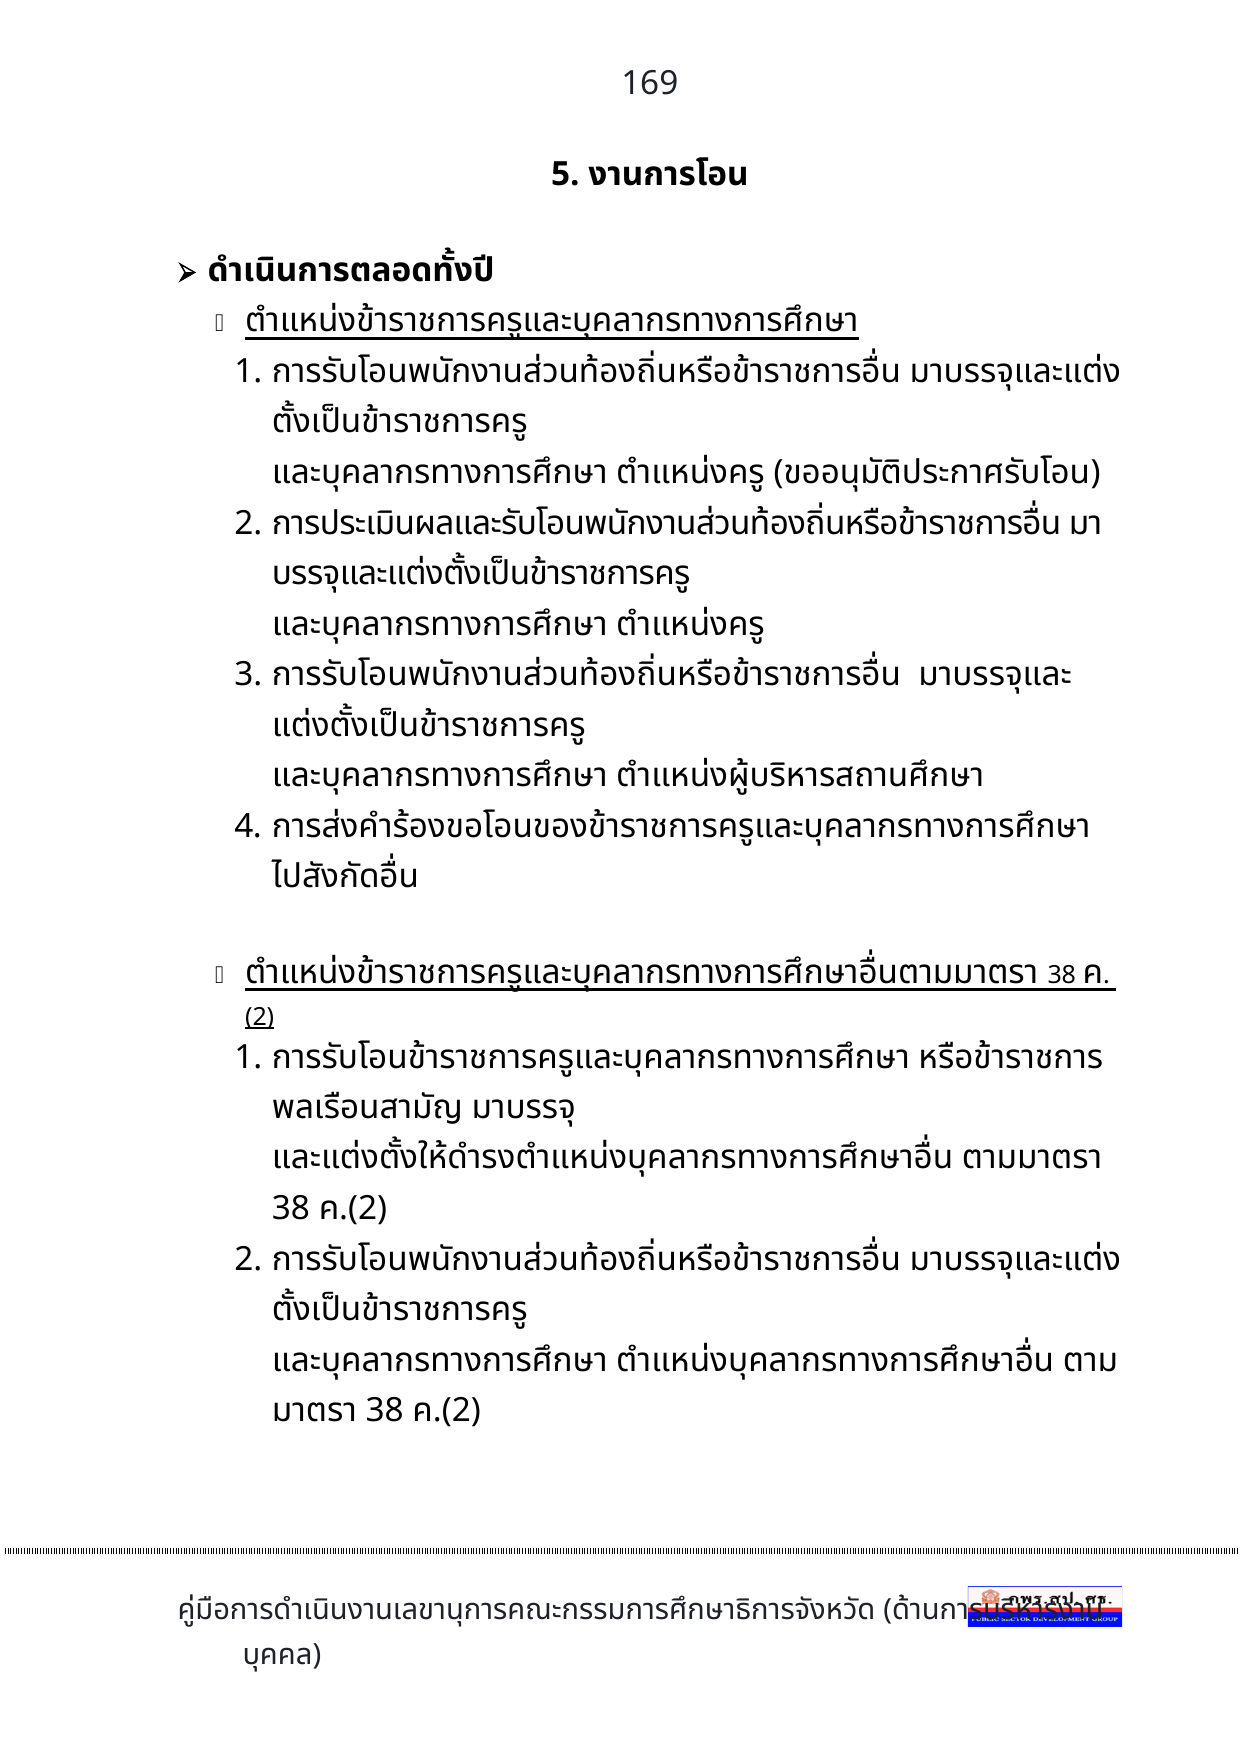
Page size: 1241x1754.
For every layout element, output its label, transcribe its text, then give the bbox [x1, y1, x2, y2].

text ดำเนินการตลอดทั้งปี [177, 246, 1122, 296]
text 4. การส่งคำร้องขอโอนของข้าราชการครูและบุคลากรทางการศึกษา ไปสังกัดอื่น [234, 801, 1122, 902]
text 2. การประเมินผลและรับโอนพนักงานส่วนท้องถิ่นหรือข้าราชการอื่น มาบรรจุและแต่งตั้งเป็นข้าราชการครู และบุคลากรทางการศึกษา ตำแหน่งครู [234, 498, 1122, 650]
text 3. การรับโอนพนักงานส่วนท้องถิ่นหรือข้าราชการอื่น มาบรรจุและแต่งตั้งเป็นข้าราชการครู และบุคลากรทางการศึกษา ตำแหน่งผู้บริหารสถานศึกษา [234, 650, 1122, 801]
text 1. การรับโอนข้าราชการครูและบุคลากรทางการศึกษา หรือข้าราชการพลเรือนสามัญ มาบรรจุ และแต่งตั้งให้ดำรงตำแหน่งบุคลากรทางการศึกษาอื่น ตามมาตรา 38 ค.(2) [234, 1032, 1122, 1234]
text ตำแหน่งข้าราชการครูและบุคลากรทางการศึกษาอื่นตามมาตรา 38 ค. (2) [215, 948, 1122, 1032]
subtitle 5. งานการโอน [177, 150, 1122, 201]
text ตำแหน่งข้าราชการครูและบุคลากรทางการศึกษา [215, 296, 1122, 347]
picture [967, 1586, 1123, 1627]
text 2. การรับโอนพนักงานส่วนท้องถิ่นหรือข้าราชการอื่น มาบรรจุและแต่งตั้งเป็นข้าราชการครู และบุคลากรทางการศึกษา ตำแหน่งบุคลากรทางการศึกษาอื่น ตามมาตรา 38 ค.(2) [234, 1234, 1122, 1437]
text 1. การรับโอนพนักงานส่วนท้องถิ่นหรือข้าราชการอื่น มาบรรจุและแต่งตั้งเป็นข้าราชการครู และบุคลากรทางการศึกษา ตำแหน่งครู (ขออนุมัติประกาศรับโอน) [234, 347, 1122, 498]
